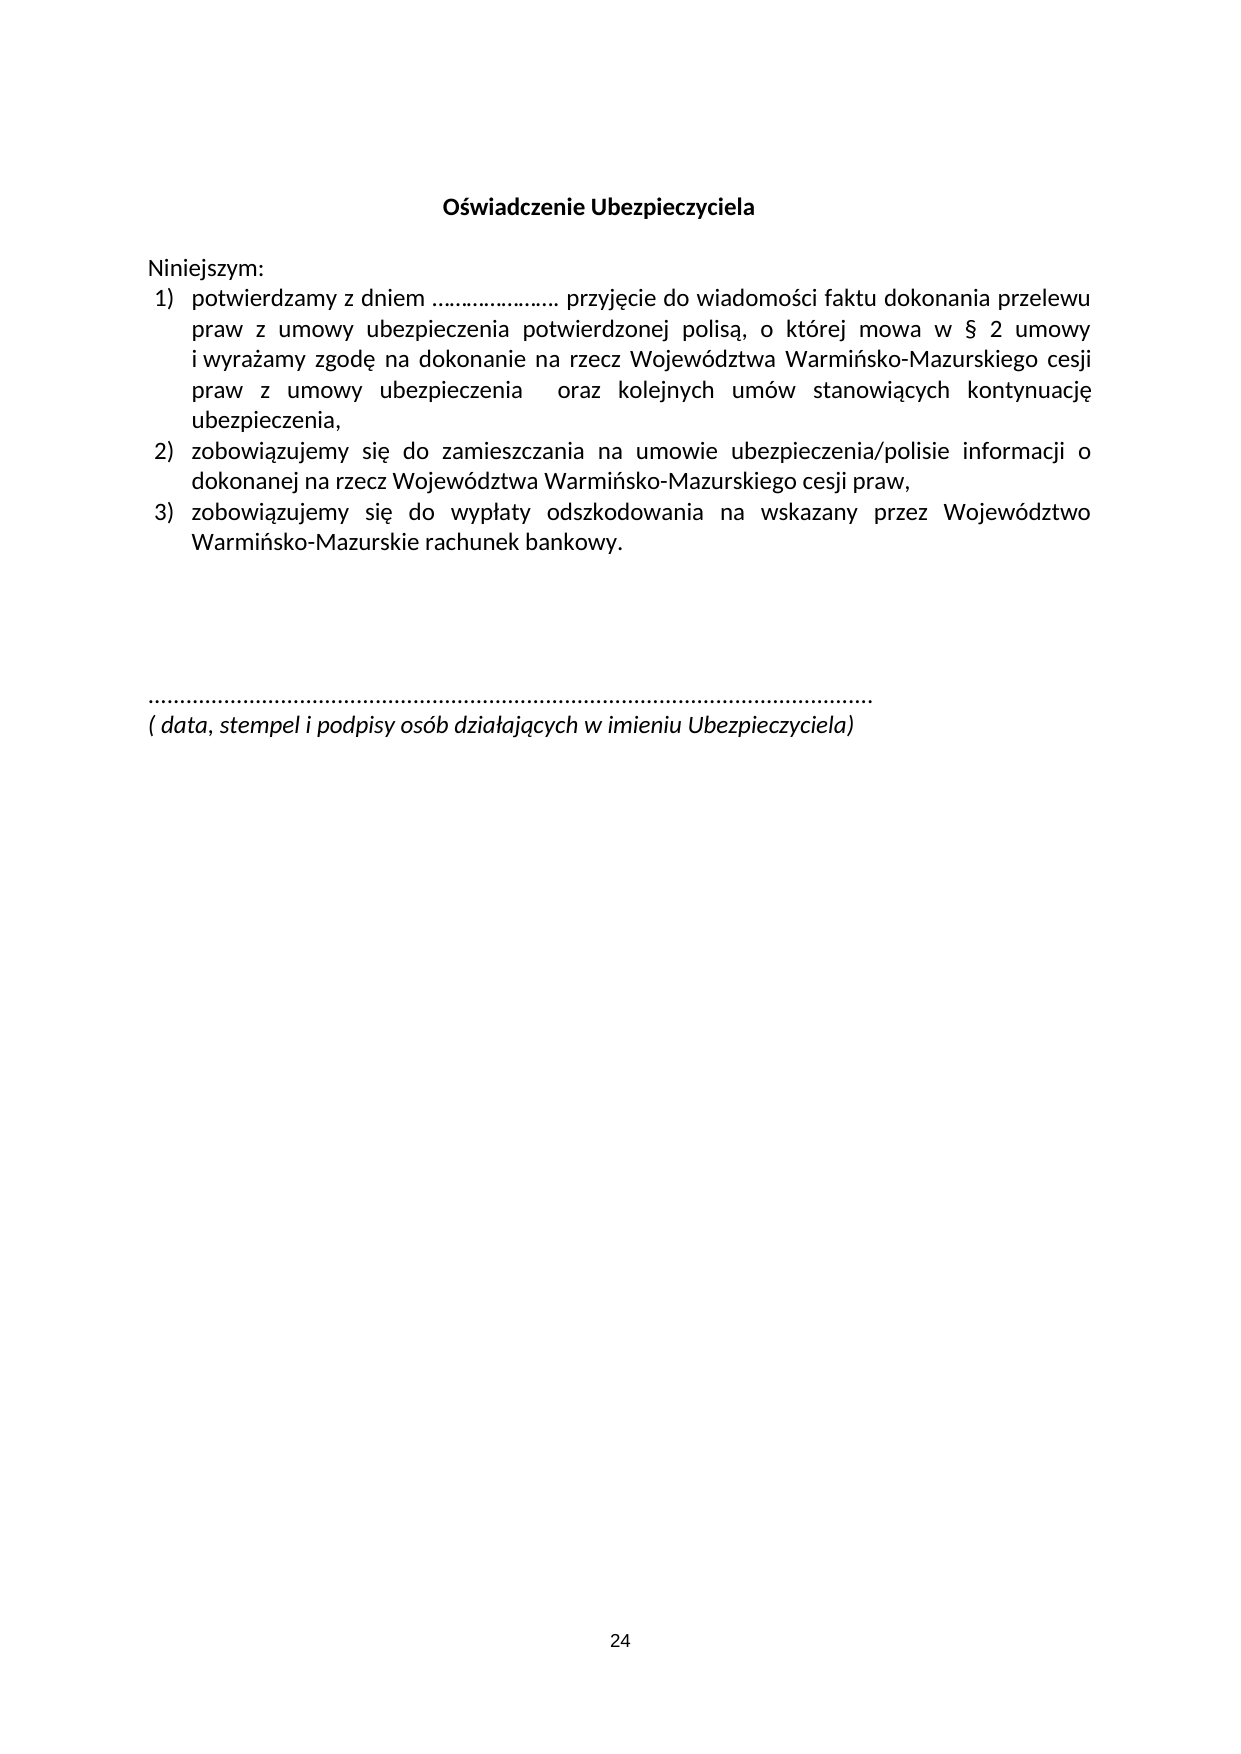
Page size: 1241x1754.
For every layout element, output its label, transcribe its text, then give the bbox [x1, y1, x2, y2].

list potwierdzamy z dniem …………………. przyjęcie do wiadomości faktu dokonania przelewu praw z umowy ubezpieczenia potwierdzonej polisą, o której mowa w § 2 umowy i wyrażamy zgodę na dokonanie na rzecz Województwa Warmińsko-Mazurskiego cesji praw z umowy ubezpieczenia oraz kolejnych umów stanowiących kontynuację ubezpieczenia, [154, 282, 1092, 435]
text Oświadczenie Ubezpieczyciela [443, 191, 1092, 221]
list zobowiązujemy się do zamieszczania na umowie ubezpieczenia/polisie informacji o dokonanej na rzecz Województwa Warmińsko-Mazurskiego cesji praw, [154, 435, 1092, 496]
text ................................................................................................................... [148, 679, 1092, 709]
text ( data, stempel i podpisy osób działających w imieniu Ubezpieczyciela) [148, 709, 1092, 740]
text Niniejszym: [148, 252, 1092, 282]
list zobowiązujemy się do wypłaty odszkodowania na wskazany przez Województwo Warmińsko-Mazurskie rachunek bankowy. [154, 496, 1092, 557]
